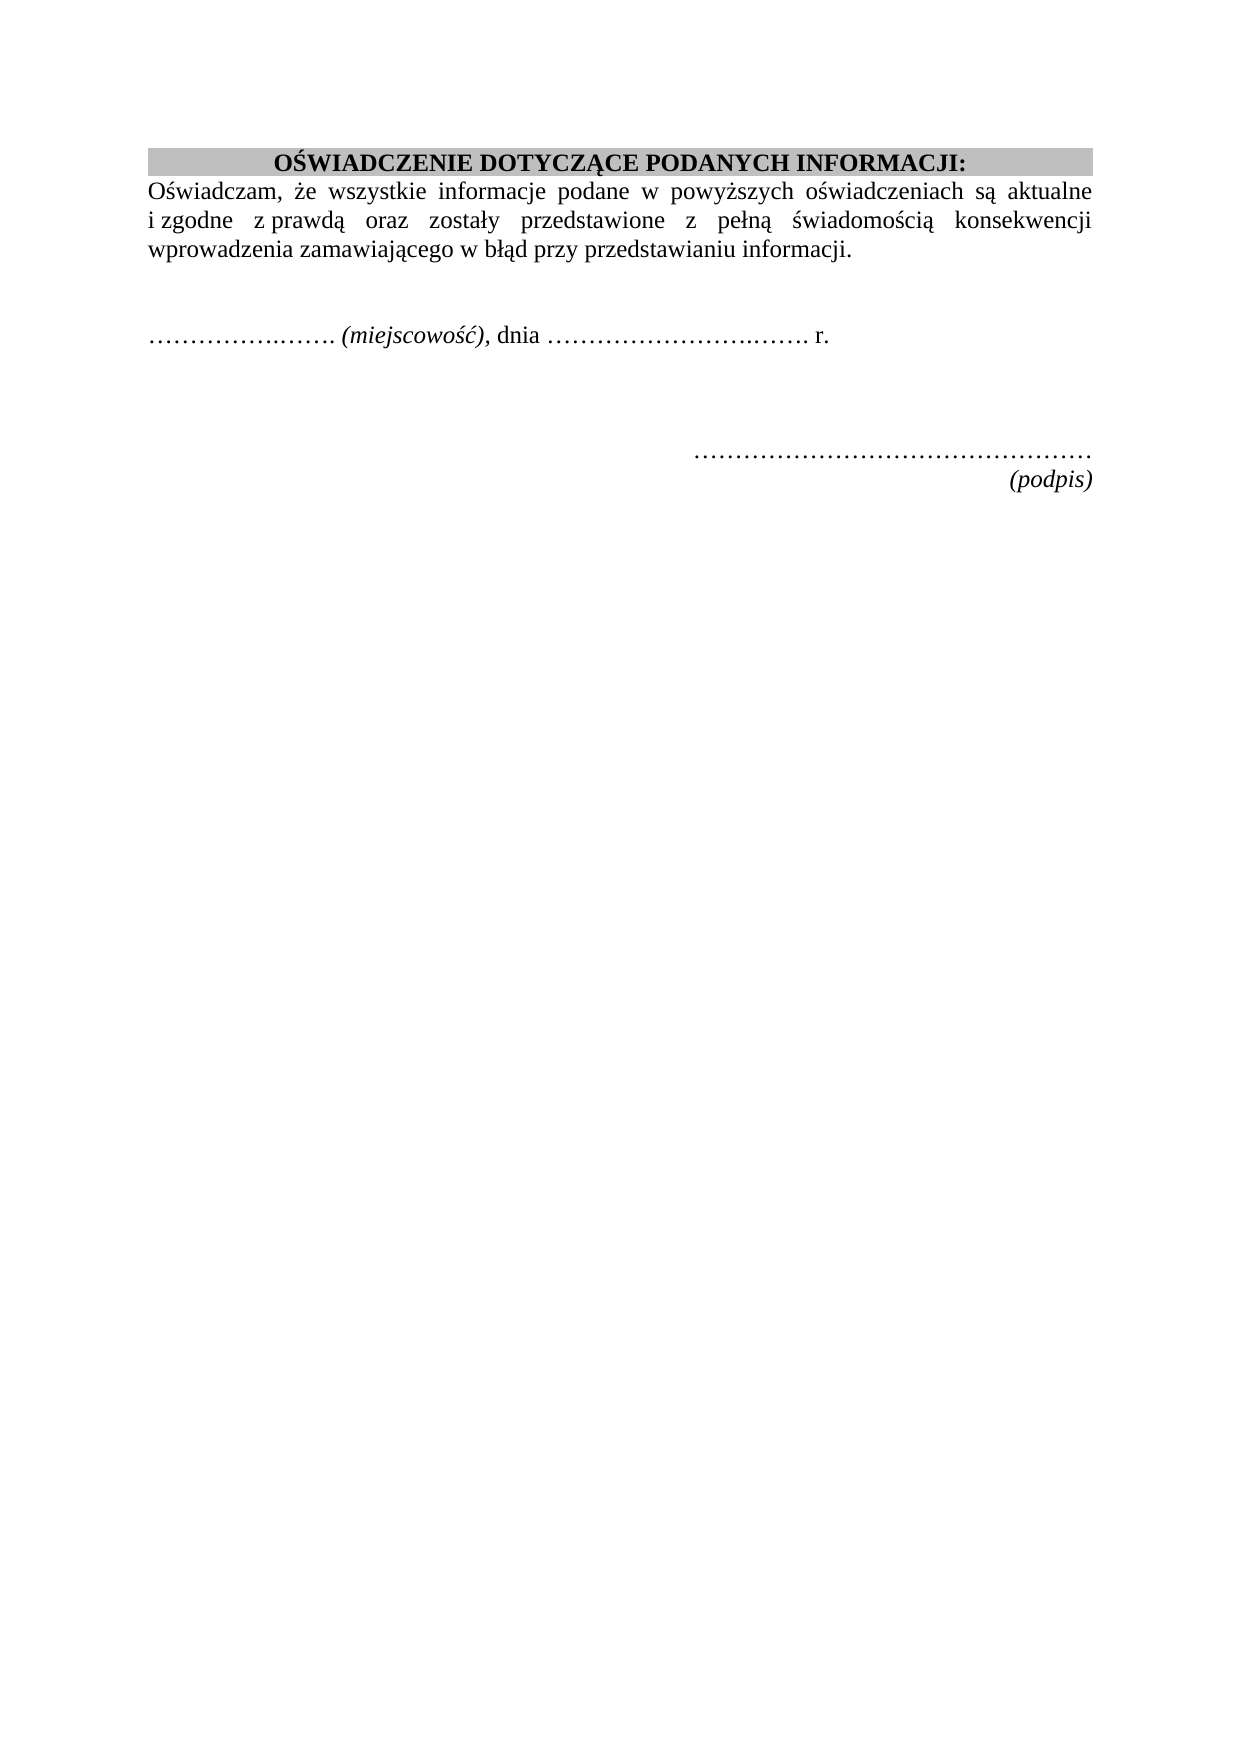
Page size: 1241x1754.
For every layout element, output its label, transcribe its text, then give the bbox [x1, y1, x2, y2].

text …………….……. (miejscowość), dnia …………………….……. r. [148, 320, 1093, 349]
text OŚWIADCZENIE DOTYCZĄCE PODANYCH INFORMACJI: [148, 148, 1093, 176]
text ………………………………………… (podpis) [590, 435, 1093, 493]
text Oświadczam, że wszystkie informacje podane w powyższych oświadczeniach są aktualne i zgodne z prawdą oraz zostały przedstawione z pełną świadomością konsekwencji wprowadzenia zamawiającego w błąd przy przedstawianiu informacji. [148, 176, 1093, 263]
